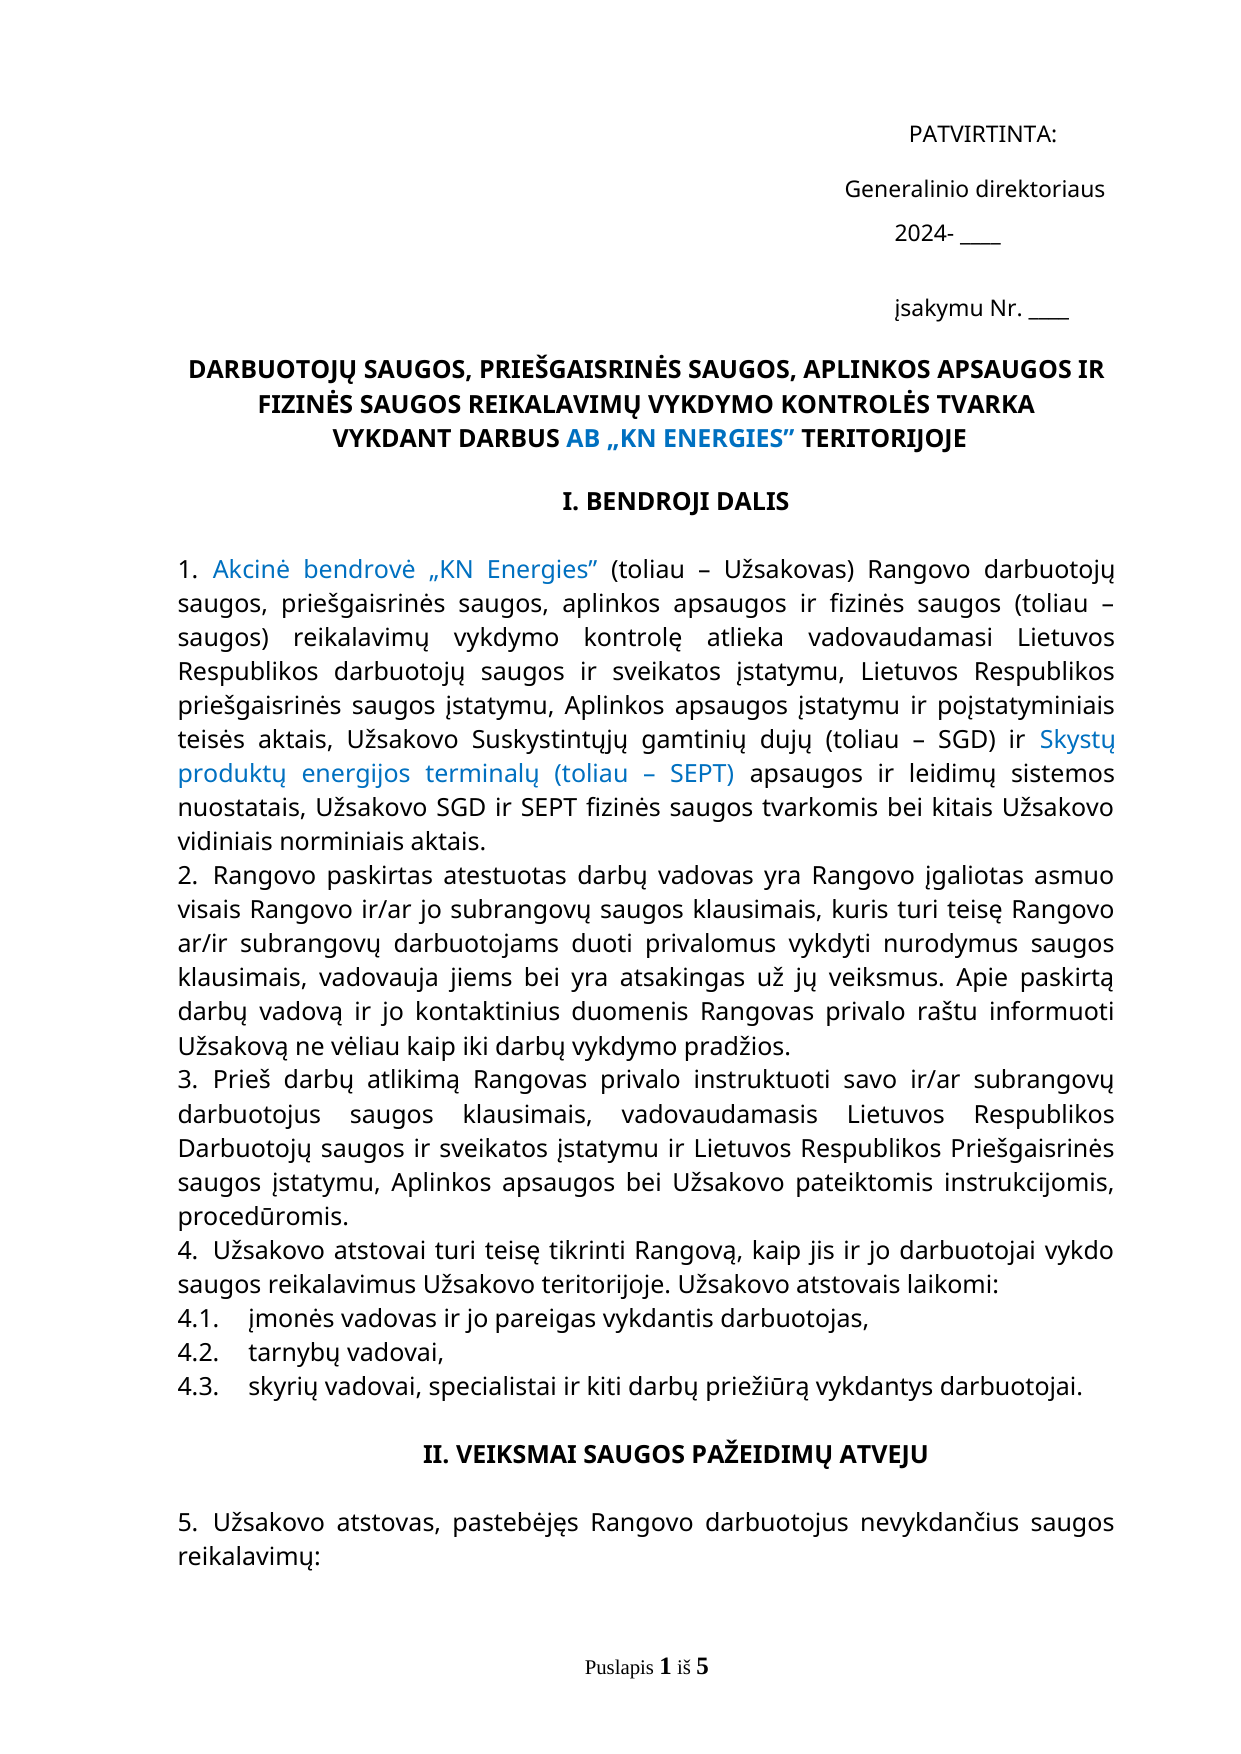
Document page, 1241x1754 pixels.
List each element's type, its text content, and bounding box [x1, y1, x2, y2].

text VYKDANT DARBUS AB „KN ENERGIES” TERITORIJOJE [177, 420, 1116, 454]
list Prieš darbų atlikimą Rangovas privalo instruktuoti savo ir/ar subrangovų darbuotojus saugos klausimais, vadovaudamasis Lietuvos Respublikos Darbuotojų saugos ir sveikatos įstatymu ir Lietuvos Respublikos Priešgaisrinės saugos įstatymu, Aplinkos apsaugos bei Užsakovo pateiktomis instrukcijomis, procedūromis. [177, 1062, 1116, 1232]
list įmonės vadovas ir jo pareigas vykdantis darbuotojas, [177, 1301, 1116, 1335]
list skyrių vadovai, specialistai ir kiti darbų priežiūrą vykdantys darbuotojai. [177, 1369, 1116, 1403]
text Generalinio direktoriaus [177, 173, 1116, 205]
list Rangovo paskirtas atestuotas darbų vadovas yra Rangovo įgaliotas asmuo visais Rangovo ir/ar jo subrangovų saugos klausimais, kuris turi teisę Rangovo ar/ir subrangovų darbuotojams duoti privalomus vykdyti nurodymus saugos klausimais, vadovauja jiems bei yra atsakingas už jų veiksmus. Apie paskirtą darbų vadovą ir jo kontaktinius duomenis Rangovas privalo raštu informuoti Užsakovą ne vėliau kaip iki darbų vykdymo pradžios. [177, 858, 1116, 1062]
list II. VEIKSMAI SAUGOS PAŽEIDIMŲ ATVEJU [236, 1437, 1116, 1471]
text DARBUOTOJŲ SAUGOS, PRIEŠGAISRINĖS SAUGOS, APLINKOS APSAUGOS IR FIZINĖS SAUGOS REIKALAVIMŲ VYKDYMO KONTROLĖS TVARKA [177, 352, 1116, 420]
list Užsakovo atstovas, pastebėjęs Rangovo darbuotojus nevykdančius saugos reikalavimų: [177, 1505, 1116, 1573]
list I. BENDROJI DALIS [236, 483, 1116, 517]
list Akcinė bendrovė „KN Energies” (toliau – Užsakovas) Rangovo darbuotojų saugos, priešgaisrinės saugos, aplinkos apsaugos ir fizinės saugos (toliau – saugos) reikalavimų vykdymo kontrolę atlieka vadovaudamasi Lietuvos Respublikos darbuotojų saugos ir sveikatos įstatymu, Lietuvos Respublikos priešgaisrinės saugos įstatymu, Aplinkos apsaugos įstatymu ir poįstatyminiais teisės aktais, Užsakovo Suskystintųjų gamtinių dujų (toliau – SGD) ir Skystų produktų energijos terminalų (toliau – SEPT) apsaugos ir leidimų sistemos nuostatais, Užsakovo SGD ir SEPT fizinės saugos tvarkomis bei kitais Užsakovo vidiniais norminiais aktais. [177, 551, 1116, 858]
text 2024- ____ [850, 217, 1116, 280]
text įsakymu Nr. ____ [850, 292, 1116, 323]
list Užsakovo atstovai turi teisę tikrinti Rangovą, kaip jis ir jo darbuotojai vykdo saugos reikalavimus Užsakovo teritorijoje. Užsakovo atstovais laikomi: [177, 1232, 1116, 1301]
text PATVIRTINTA: [815, 118, 1116, 149]
list tarnybų vadovai, [177, 1335, 1116, 1369]
